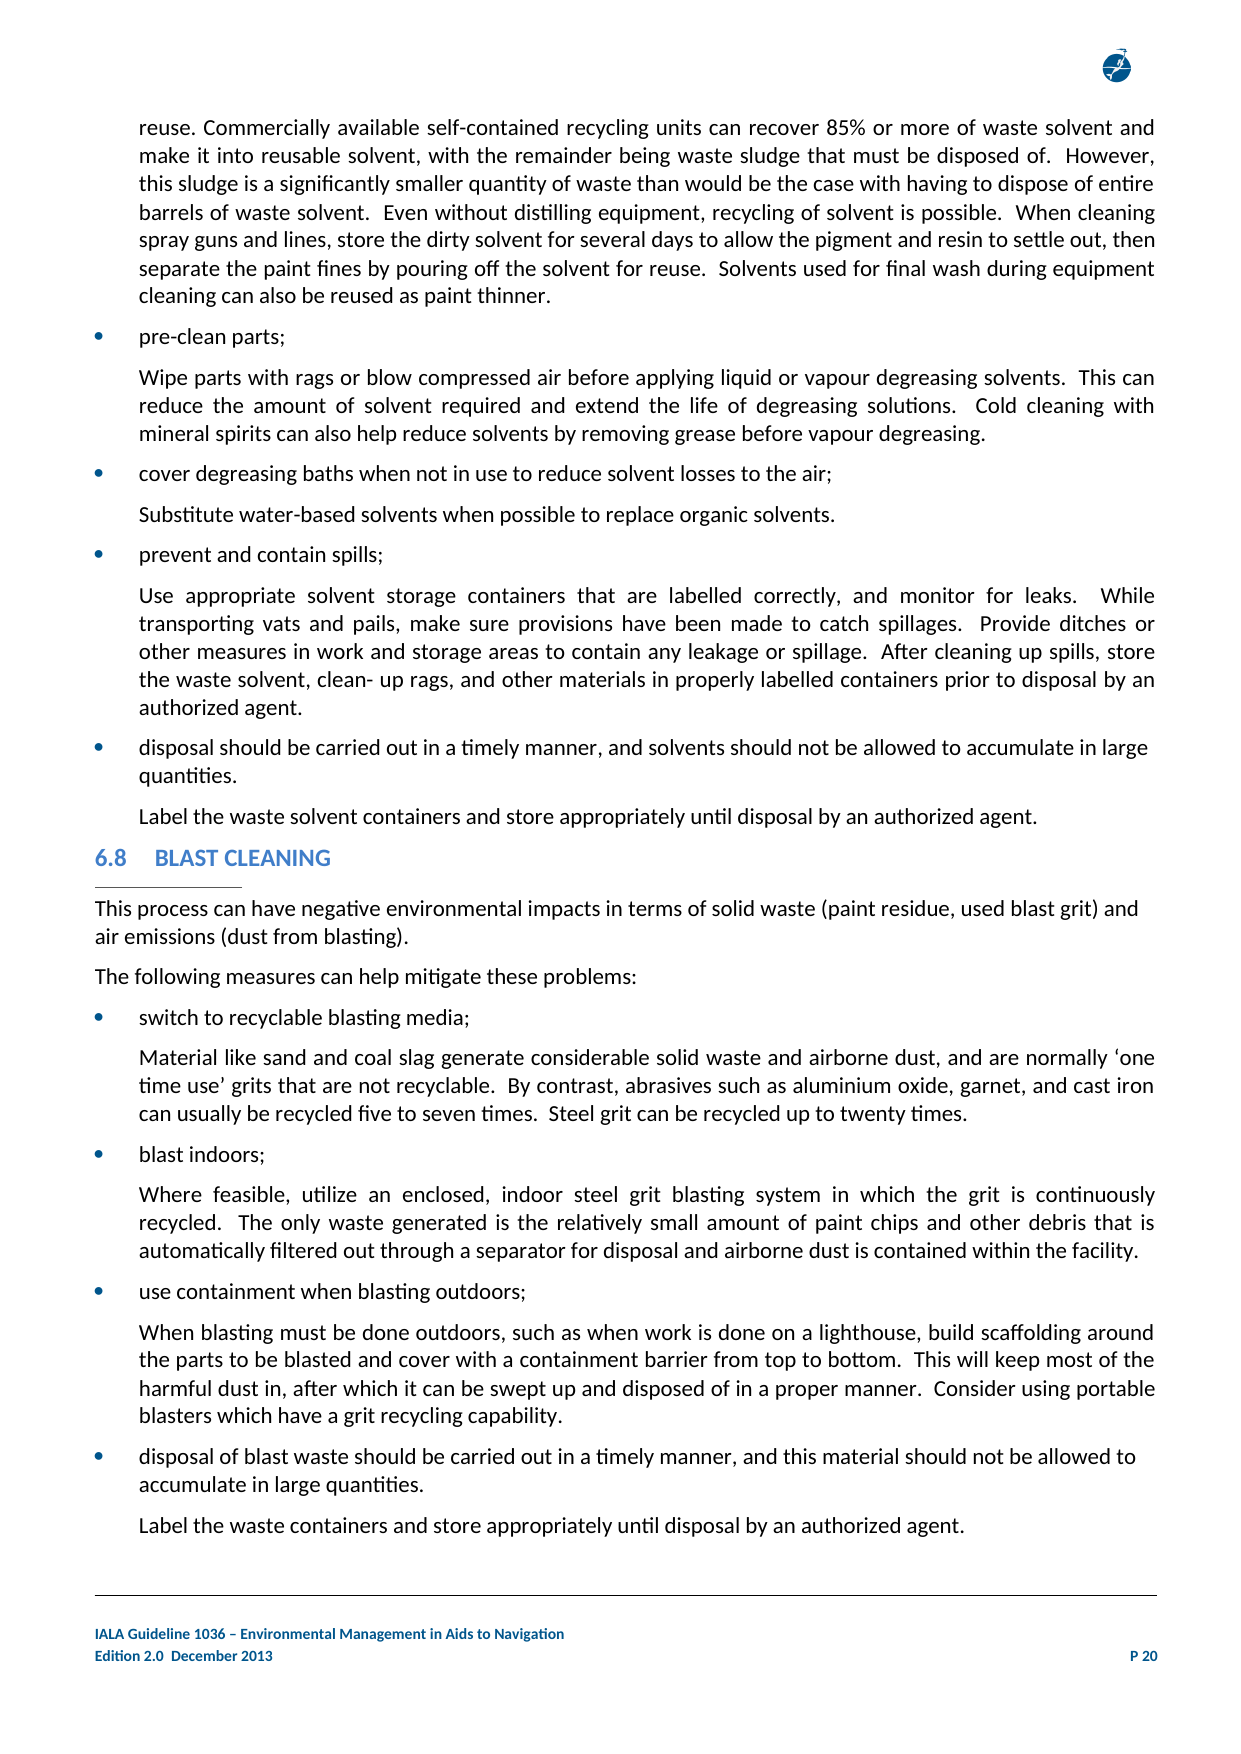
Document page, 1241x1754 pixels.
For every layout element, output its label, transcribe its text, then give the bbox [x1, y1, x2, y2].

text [139, 113, 1157, 310]
text switch to recyclable blasting media; [94, 1003, 1157, 1031]
text Label the waste solvent containers and store appropriately until disposal by an authorized agent. [139, 802, 1157, 830]
text disposal should be carried out in a timely manner, and solvents should not be allowed to accumulate in large quantities. [94, 733, 1157, 789]
text pre-clean parts; [94, 322, 1157, 350]
text The following measures can help mitigate these problems: [94, 962, 1157, 990]
text disposal of blast waste should be carried out in a timely manner, and this material should not be allowed to accumulate in large quantities. [94, 1442, 1157, 1498]
text When blasting must be done outdoors, such as when work is done on a lighthouse, build scaffolding around the parts to be blasted and cover with a containment barrier from top to bottom. This will keep most of the harmful dust in, after which it can be swept up and disposed of in a proper manner. Consider using portable blasters which have a grit recycling capability. [139, 1318, 1157, 1430]
text prevent and contain spills; [94, 540, 1157, 568]
text Label the waste containers and store appropriately until disposal by an authorized agent. [139, 1511, 1157, 1539]
text Use appropriate solvent storage containers that are labelled correctly, and monitor for leaks. While transporting vats and pails, make sure provisions have been made to catch spillages. Provide ditches or other measures in work and storage areas to contain any leakage or spillage. After cleaning up spills, store the waste solvent, clean- up rags, and other materials in properly labelled containers prior to disposal by an authorized agent. [139, 581, 1157, 721]
text Substitute water-based solvents when possible to replace organic solvents. [139, 500, 1157, 528]
text Where feasible, utilize an enclosed, indoor steel grit blasting system in which the grit is continuously recycled. The only waste generated is the relatively small amount of paint chips and other debris that is automatically filtered out through a separator for disposal and airborne dust is contained within the facility. [139, 1181, 1157, 1264]
subtitle Blast cleaning [94, 842, 1157, 873]
text This process can have negative environmental impacts in terms of solid waste (paint residue, used blast grit) and air emissions (dust from blasting). [94, 894, 1157, 950]
text Material like sand and coal slag generate considerable solid waste and airborne dust, and are normally ‘one time use’ grits that are not recyclable. By contrast, abrasives such as aluminium oxide, garnet, and cast iron can usually be recycled five to seven times. Steel grit can be recycled up to twenty times. [139, 1043, 1157, 1127]
picture [1071, 0, 1190, 117]
text cover degreasing baths when not in use to reduce solvent losses to the air; [94, 459, 1157, 487]
text Wipe parts with rags or blow compressed air before applying liquid or vapour degreasing solvents. This can reduce the amount of solvent required and extend the life of degreasing solutions. Cold cleaning with mineral spirits can also help reduce solvents by removing grease before vapour degreasing. [139, 363, 1157, 447]
text blast indoors; [94, 1140, 1157, 1168]
text use containment when blasting outdoors; [94, 1277, 1157, 1305]
